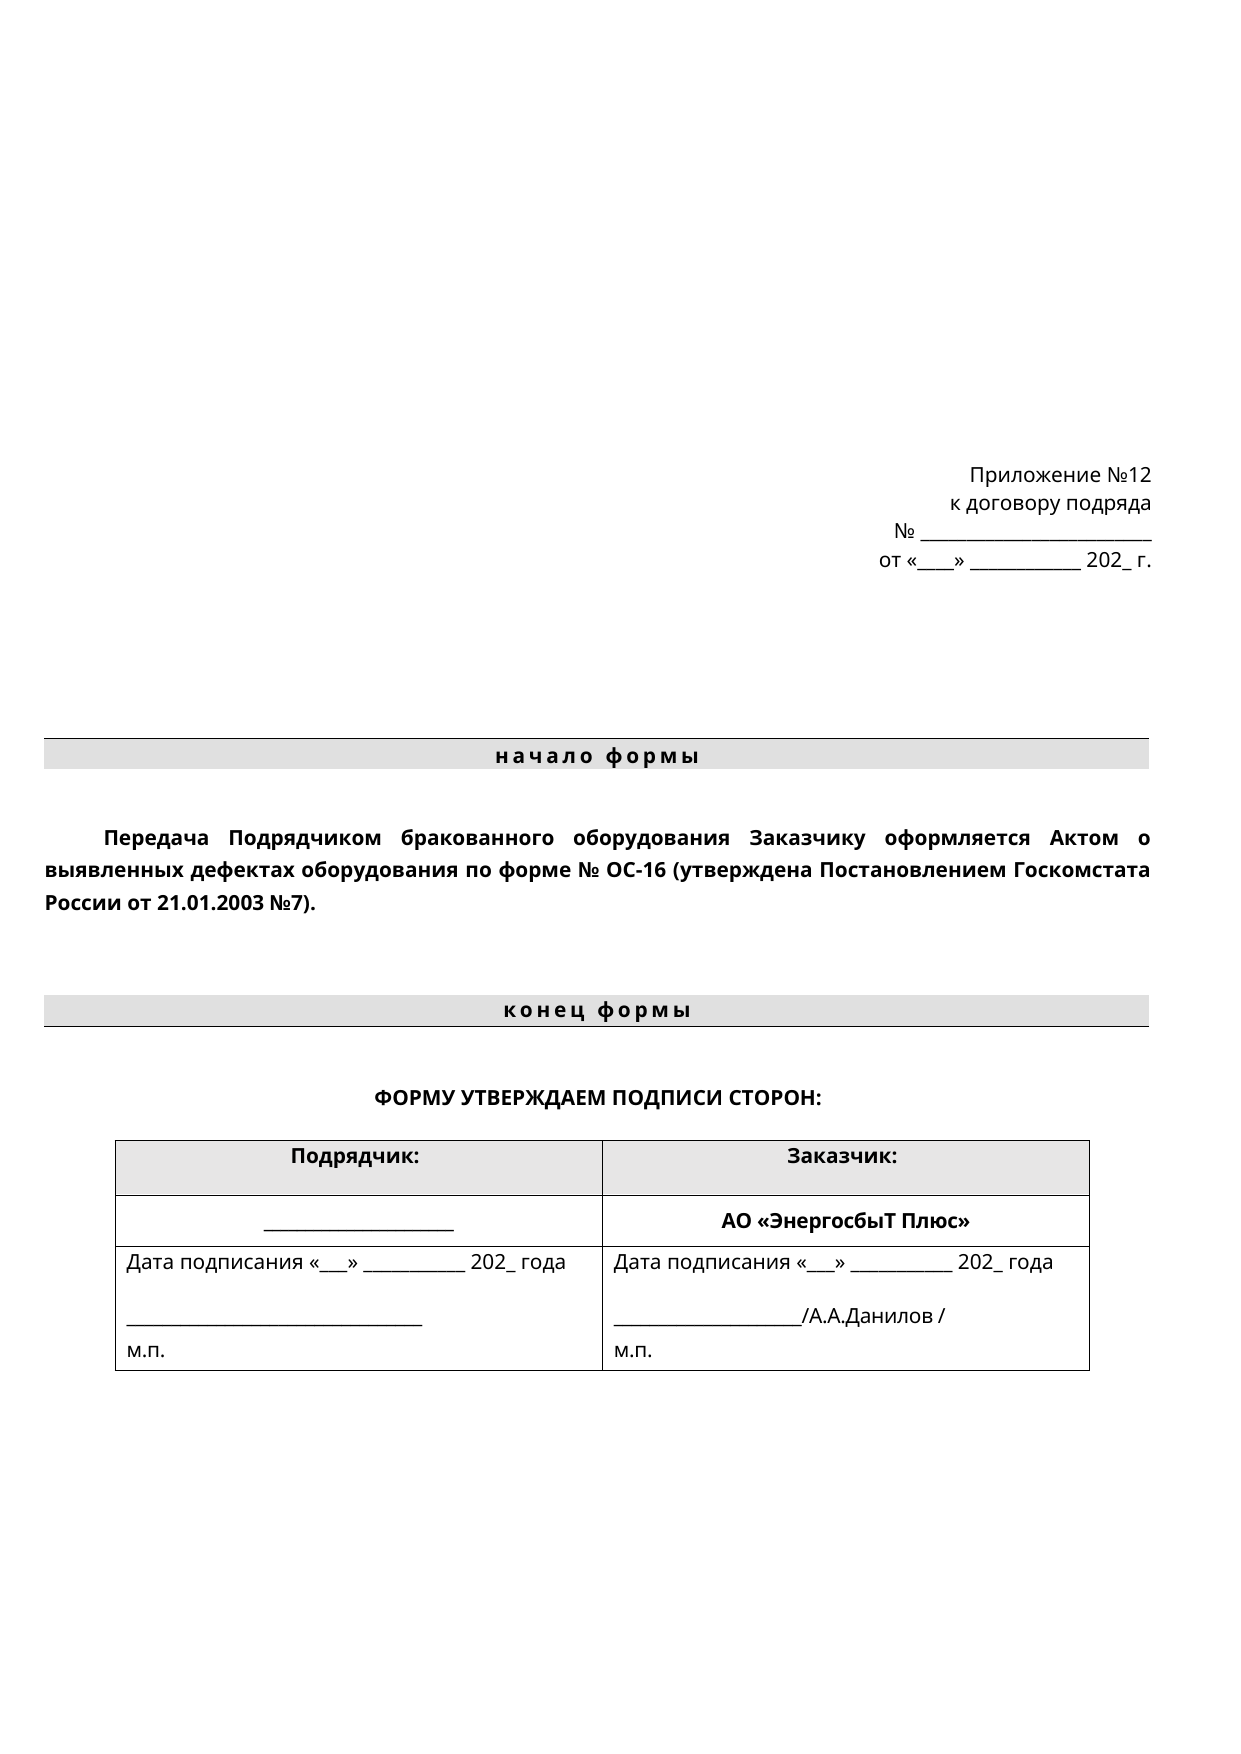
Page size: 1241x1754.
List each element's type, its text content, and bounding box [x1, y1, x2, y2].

table_cell Дата подписания «___» ___________ 202_ года _________________________________ м.п. [116, 1247, 602, 1370]
subtitle Приложение №12 [694, 460, 1152, 488]
table_cell АО «ЭнергосбыТ Плюс» [603, 1196, 1089, 1246]
text конец формы [44, 995, 1149, 1026]
text Передача Подрядчиком бракованного оборудования Заказчику оформляется Актом о выявленных дефектах оборудования по форме № ОС-16 (утверждена Постановлением Госкомстата России от 21.01.2003 №7). [44, 823, 1152, 917]
text № _________________________ [679, 517, 1152, 545]
table_header Подрядчик: [116, 1141, 602, 1194]
table_cell Дата подписания «___» ___________ 202_ года _____________________/А.А.Данилов / м.п. [603, 1247, 1089, 1370]
text к договору подряда [679, 488, 1152, 517]
table_header Заказчик: [603, 1141, 1089, 1194]
table_cell _______________________ [116, 1196, 602, 1246]
text начало формы [44, 739, 1149, 769]
text ФОРМУ УТВЕРЖДАЕМ ПОДПИСИ СТОРОН: [44, 1083, 1152, 1112]
text от «____» ____________ 202_ г. [694, 545, 1152, 573]
